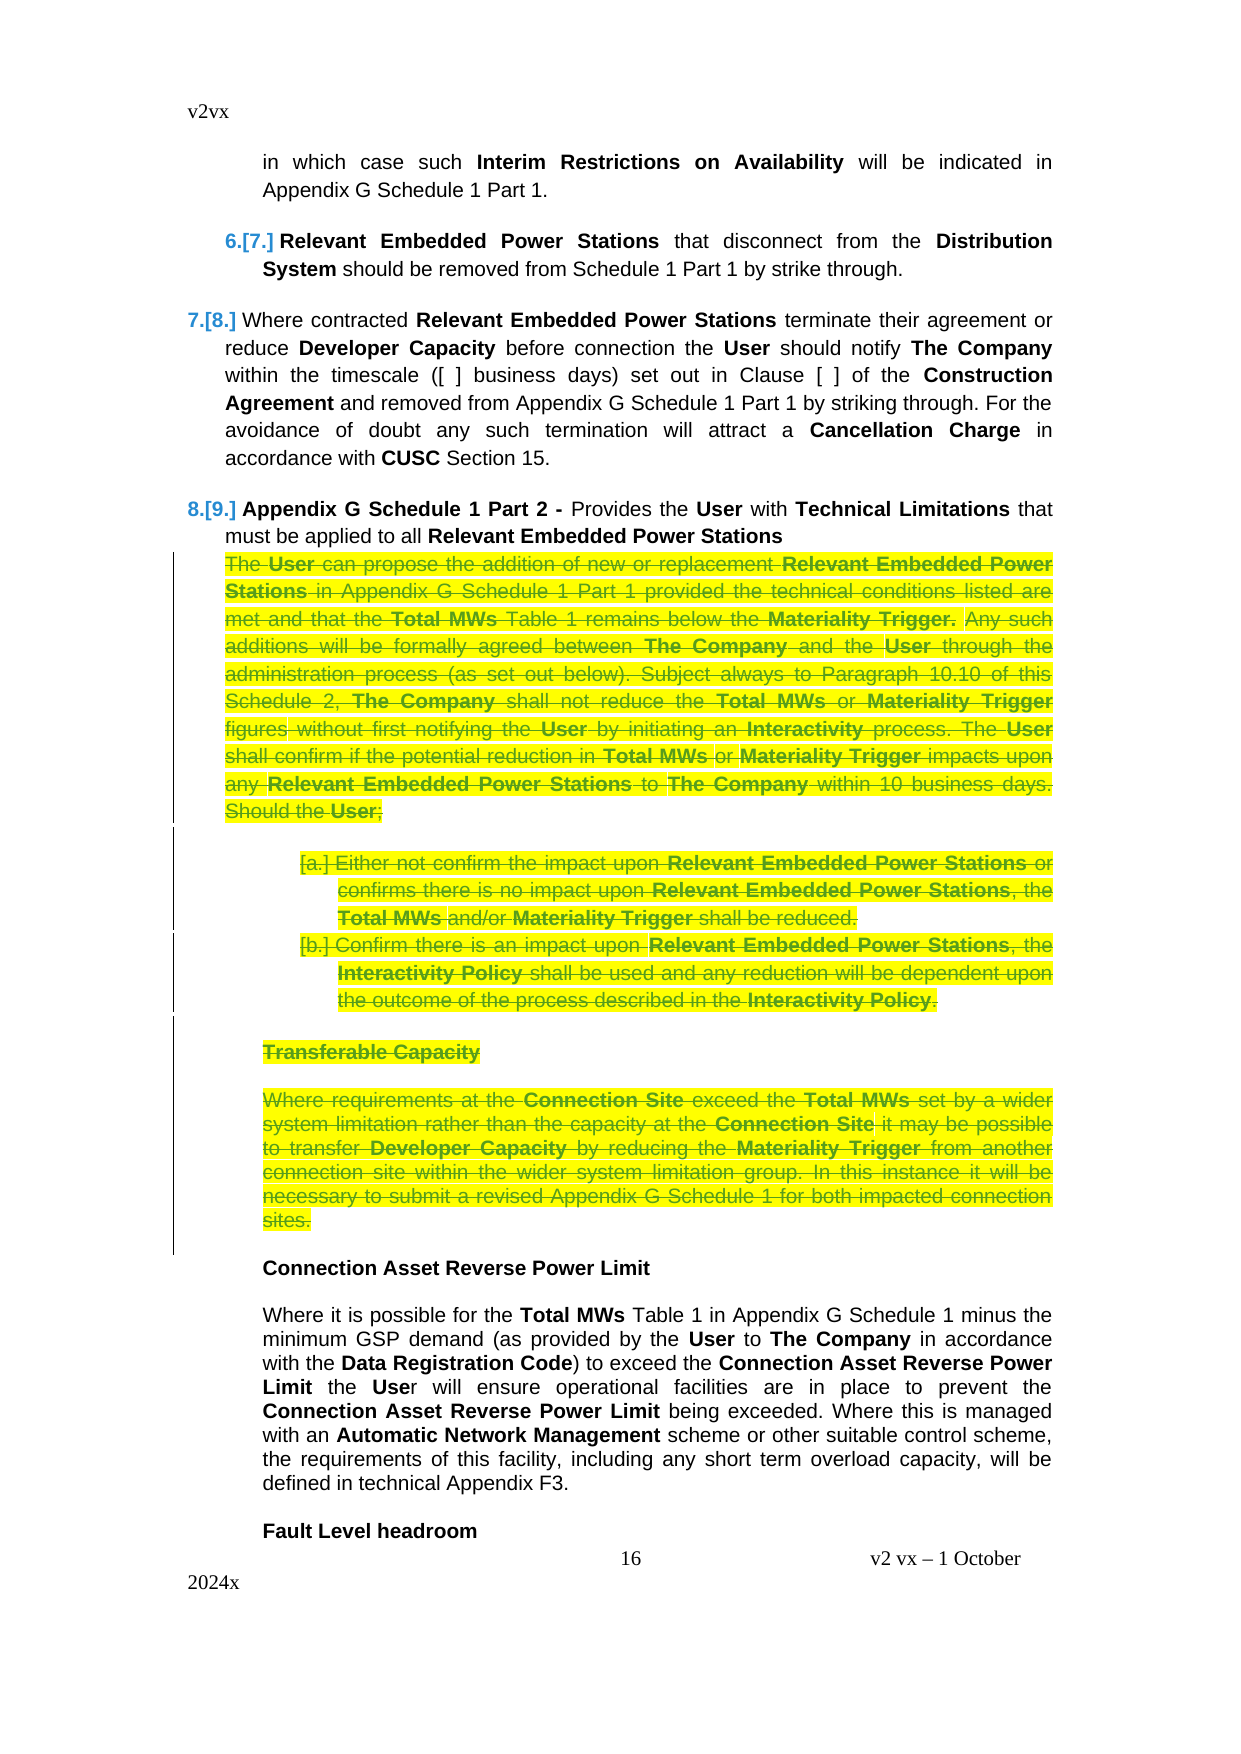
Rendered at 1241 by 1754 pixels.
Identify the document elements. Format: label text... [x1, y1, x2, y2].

list Appendix G Schedule 1 Part 2 - Provides the User with Technical Limitations that must be applied to all Relevant Embedded Power Stations [187, 497, 1053, 548]
text Fault Level headroom [262, 1519, 1053, 1543]
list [225, 150, 1053, 201]
list Relevant Embedded Power Stations that disconnect from the Distribution System should be removed from Schedule 1 Part 1 by strike through. [225, 229, 1053, 280]
text Where it is possible for the Total MWs Table 1 in Appendix G Schedule 1 minus the minimum GSP demand (as provided by the User to The Company in accordance with the Data Registration Code) to exceed the Connection Asset Reverse Power Limit the User will ensure operational facilities are in place to prevent the Connection Asset Reverse Power Limit being exceeded. Where this is managed with an Automatic Network Management scheme or other suitable control scheme, the requirements of this facility, including any short term overload capacity, will be defined in technical Appendix F3. [262, 1303, 1053, 1495]
list Where contracted Relevant Embedded Power Stations terminate their agreement or reduce Developer Capacity before connection the User should notify The Company within the timescale ([ ] business days) set out in Clause [ ] of the Construction Agreement and removed from Appendix G Schedule 1 Part 1 by striking through. For the avoidance of doubt any such termination will attract a Cancellation Charge in accordance with CUSC Section 15. [187, 308, 1053, 469]
text Connection Asset Reverse Power Limit [262, 1255, 1053, 1279]
